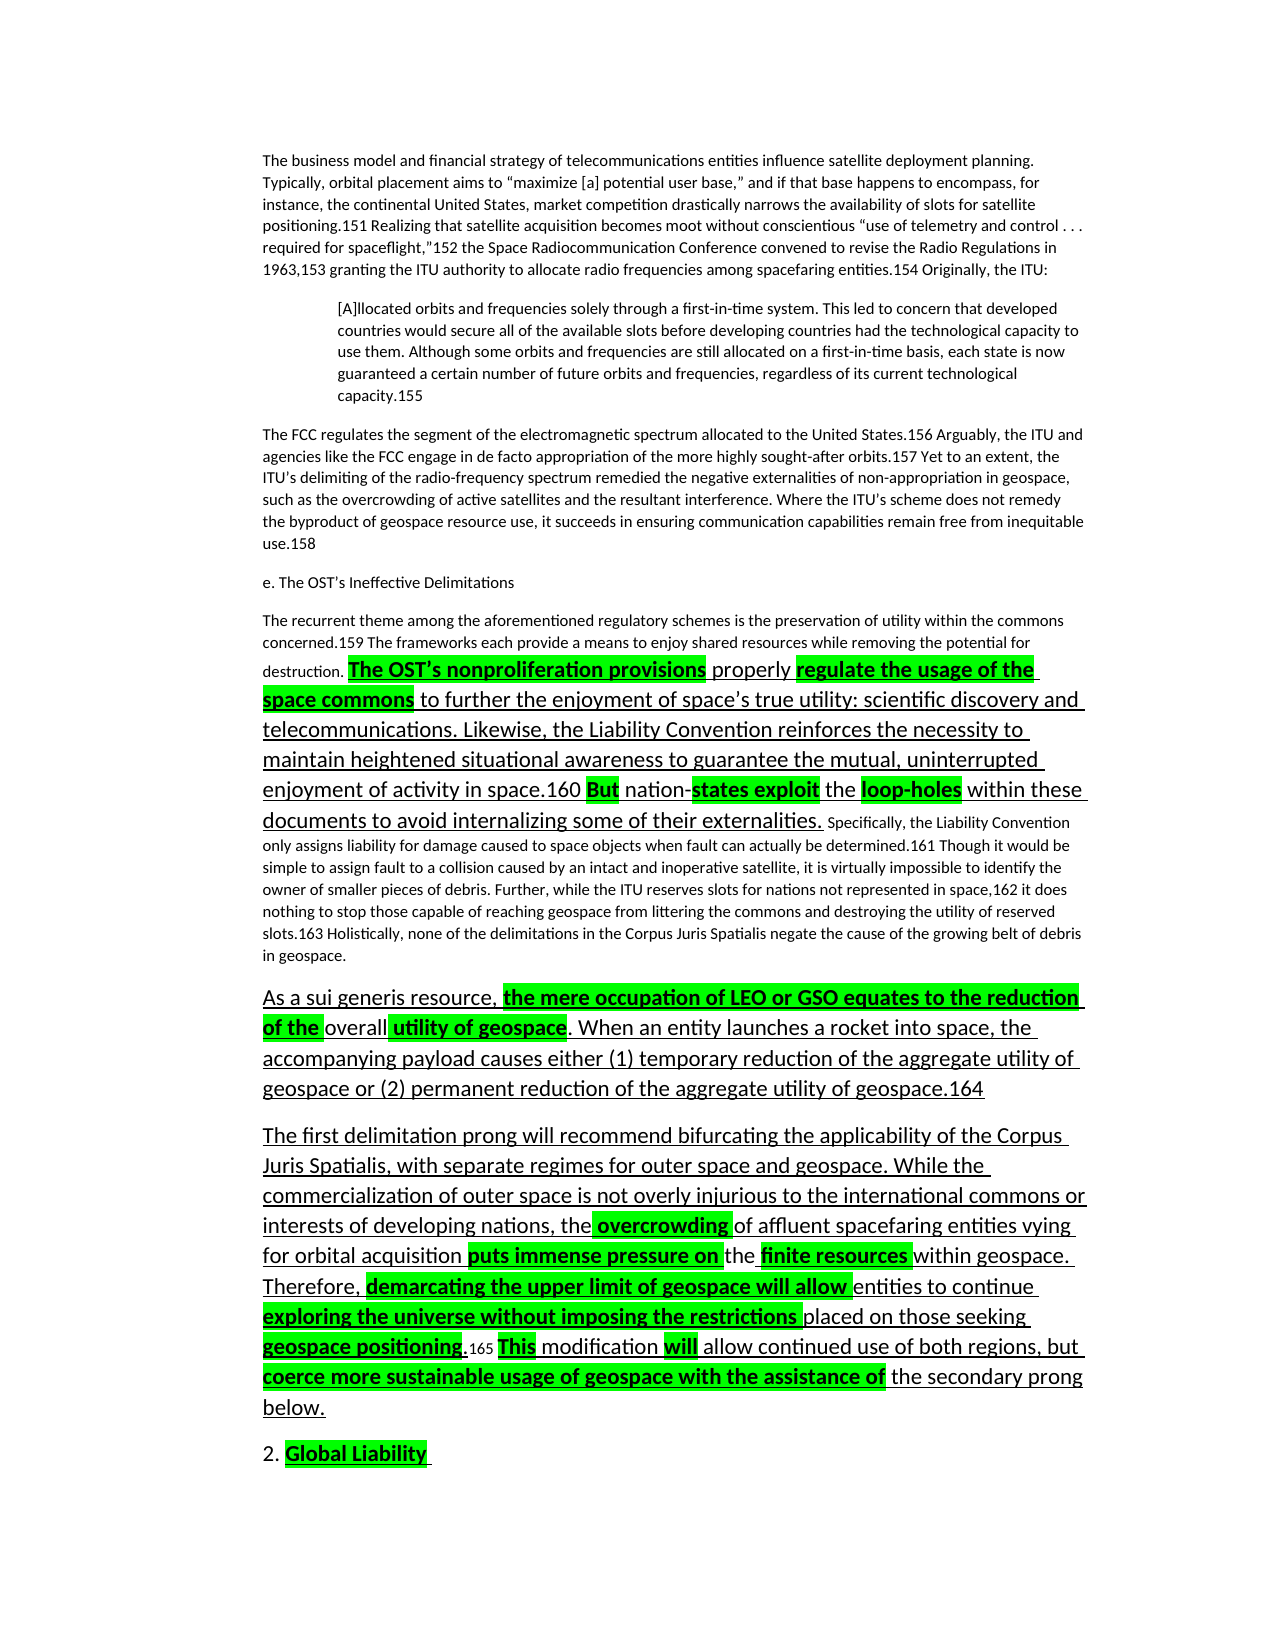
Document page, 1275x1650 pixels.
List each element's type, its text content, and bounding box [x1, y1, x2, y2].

text The recurrent theme among the aforementioned regulatory schemes is the preservation of utility within the commons concerned.159 The frameworks each provide a means to enjoy shared resources while removing the potential for destruction. The OST’s nonproliferation provisions properly regulate the usage of the space commons to further the enjoyment of space’s true utility: scientific discovery and telecommunications. Likewise, the Liability Convention reinforces the necessity to maintain heightened situational awareness to guarantee the mutual, uninterrupted enjoyment of activity in space.160 But nation-states exploit the loop-holes within these documents to avoid internalizing some of their externalities. Specifically, the Liability Convention only assigns liability for damage caused to space objects when fault can actually be determined.161 Though it would be simple to assign fault to a collision caused by an intact and inoperative satellite, it is virtually impossible to identify the owner of smaller pieces of debris. Further, while the ITU reserves slots for nations not represented in space,162 it does nothing to stop those capable of reaching geospace from littering the commons and destroying the utility of reserved slots.163 Holistically, none of the delimitations in the Corpus Juris Spatialis negate the cause of the growing belt of debris in geospace. [262, 610, 1087, 800]
text The FCC regulates the segment of the electromagnetic spectrum allocated to the United States.156 Arguably, the ITU and agencies like the FCC engage in de facto appropriation of the more highly sought-after orbits.157 Yet to an extent, the ITU’s delimiting of the radio-frequency spectrum remedied the negative externalities of non-appropriation in geospace, such as the overcrowding of active satellites and the resultant interference. Where the ITU’s scheme does not remedy the byproduct of geospace resource use, it succeeds in ensuring communication capabilities remain free from inequitable use.158 [262, 424, 1087, 554]
text The first delimitation prong will recommend bifurcating the applicability of the Corpus Juris Spatialis, with separate regimes for outer space and geospace. While the commercialization of outer space is not overly injurious to the international commons or interests of developing nations, the overcrowding of affluent spacefaring entities vying for orbital acquisition puts immense pressure on the finite resources within geospace. Therefore, demarcating the upper limit of geospace will allow entities to continue exploring the universe without imposing the restrictions placed on those seeking geospace positioning.165 This modification will allow continued use of both regions, but coerce more sustainable usage of geospace with the assistance of the secondary prong below. [262, 1121, 1087, 1205]
text The first delimitation prong will recommend bifurcating the applicability of the Corpus Juris Spatialis, with separate regimes for outer space and geospace. While the commercialization of outer space is not overly injurious to the international commons or interests of developing nations, the overcrowding of affluent spacefaring entities vying for orbital acquisition puts immense pressure on the finite resources within geospace. Therefore, demarcating the upper limit of geospace will allow entities to continue exploring the universe without imposing the restrictions placed on those seeking geospace positioning.165 This modification will allow continued use of both regions, but coerce more sustainable usage of geospace with the assistance of the secondary prong below. [262, 1206, 1087, 1421]
text The business model and financial strategy of telecommunications entities influence satellite deployment planning. Typically, orbital placement aims to “maximize [a] potential user base,” and if that base happens to encompass, for instance, the continental United States, market competition drastically narrows the availability of slots for satellite positioning.151 Realizing that satellite acquisition becomes moot without conscientious “use of telemetry and control . . . required for spaceflight,”152 the Space Radiocommunication Conference convened to revise the Radio Regulations in 1963,153 granting the ITU authority to allocate radio frequencies among spacefaring entities.154 Originally, the ITU: [262, 150, 1087, 280]
text The recurrent theme among the aforementioned regulatory schemes is the preservation of utility within the commons concerned.159 The frameworks each provide a means to enjoy shared resources while removing the potential for destruction. The OST’s nonproliferation provisions properly regulate the usage of the space commons to further the enjoyment of space’s true utility: scientific discovery and telecommunications. Likewise, the Liability Convention reinforces the necessity to maintain heightened situational awareness to guarantee the mutual, uninterrupted enjoyment of activity in space.160 But nation-states exploit the loop-holes within these documents to avoid internalizing some of their externalities. Specifically, the Liability Convention only assigns liability for damage caused to space objects when fault can actually be determined.161 Though it would be simple to assign fault to a collision caused by an intact and inoperative satellite, it is virtually impossible to identify the owner of smaller pieces of debris. Further, while the ITU reserves slots for nations not represented in space,162 it does nothing to stop those capable of reaching geospace from littering the commons and destroying the utility of reserved slots.163 Holistically, none of the delimitations in the Corpus Juris Spatialis negate the cause of the growing belt of debris in geospace. [262, 801, 1087, 965]
text 2. Global Liability [262, 1439, 1087, 1468]
text e. The OST’s Ineffective Delimitations [262, 572, 1087, 592]
text [A]llocated orbits and frequencies solely through a first-in-time system. This led to concern that developed countries would secure all of the available slots before developing countries had the technological capacity to use them. Although some orbits and frequencies are still allocated on a first-in-time basis, each state is now guaranteed a certain number of future orbits and frequencies, regardless of its current technological capacity.155 [337, 298, 1087, 406]
text As a sui generis resource, the mere occupation of LEO or GSO equates to the reduction of the overall utility of geospace. When an entity launches a rocket into space, the accompanying payload causes either (1) temporary reduction of the aggregate utility of geospace or (2) permanent reduction of the aggregate utility of geospace.164 [262, 983, 1087, 1102]
